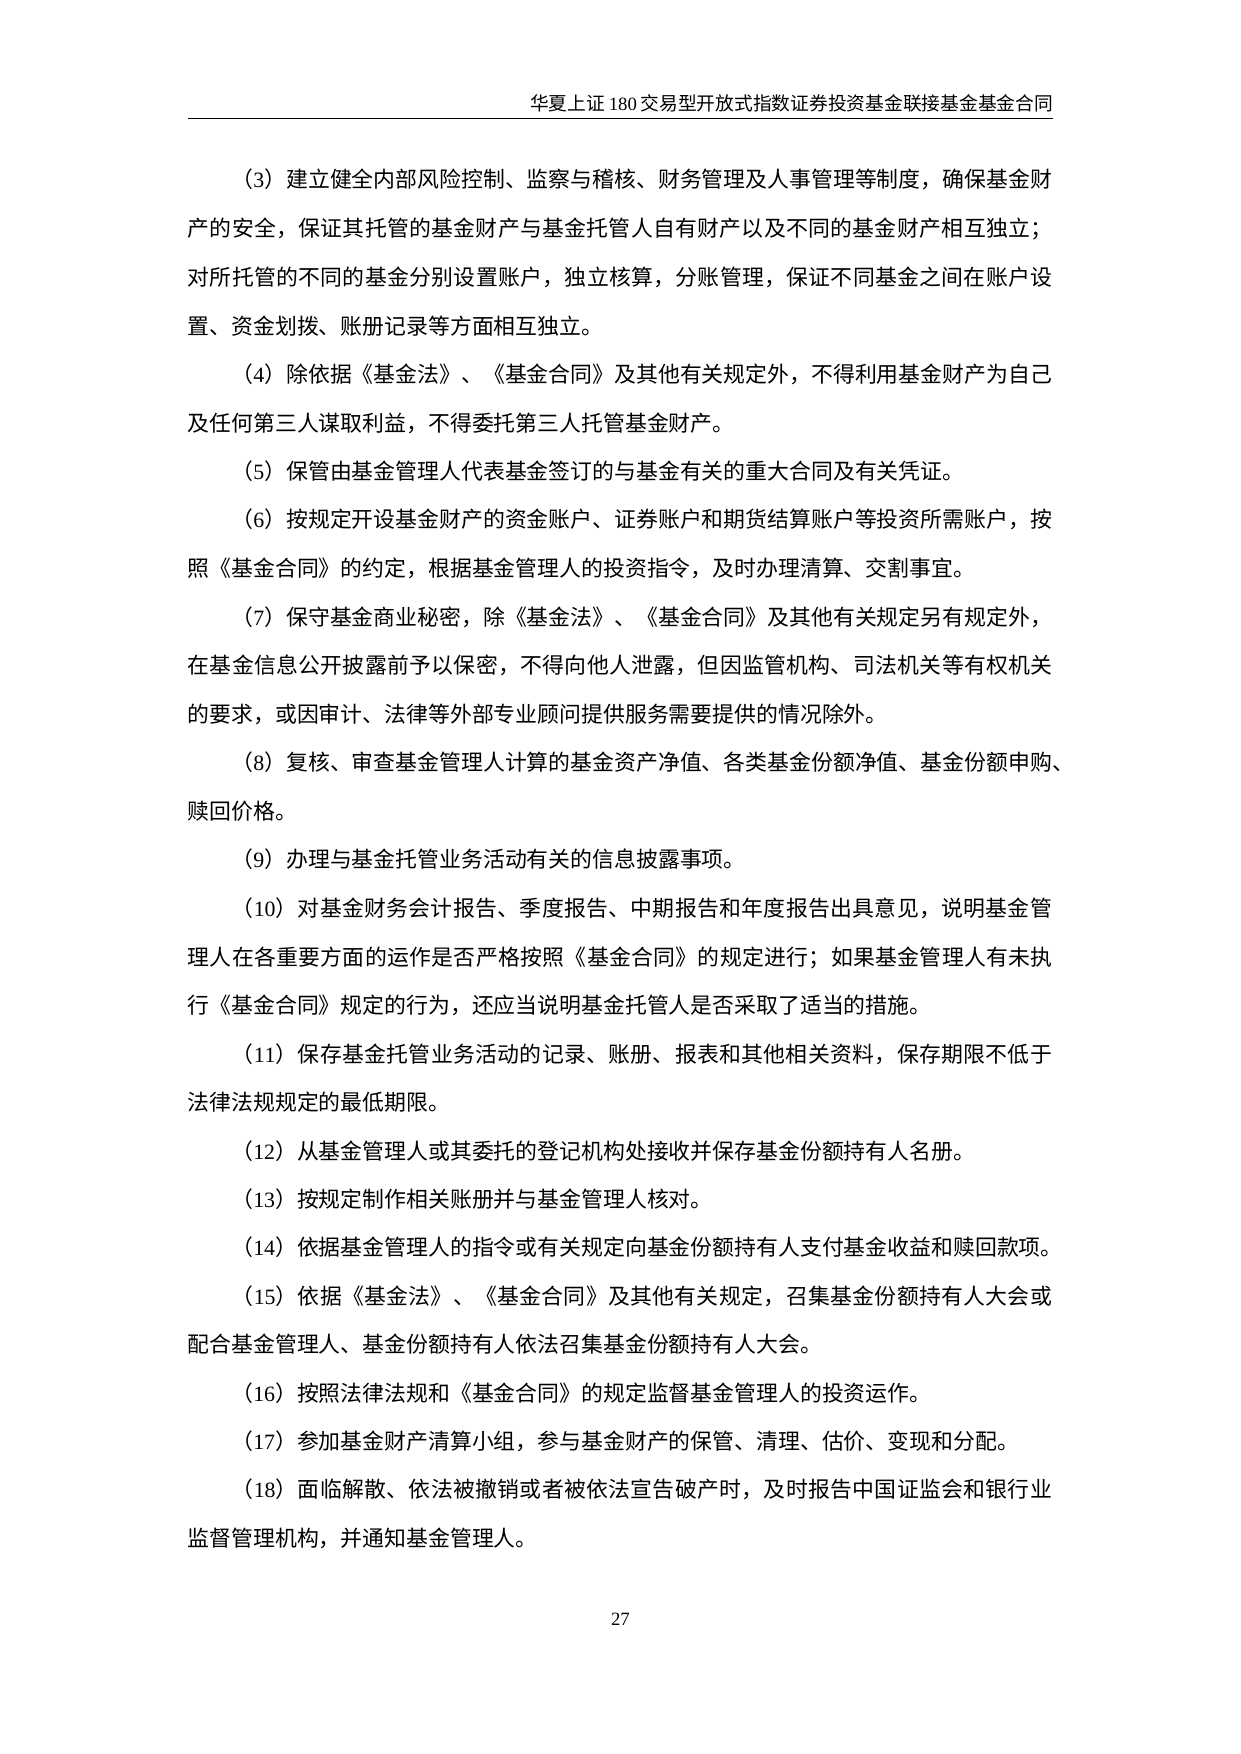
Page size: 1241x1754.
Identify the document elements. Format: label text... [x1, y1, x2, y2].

text （16）按照法律法规和《基金合同》的规定监督基金管理人的投资运作。 [187, 1375, 1053, 1408]
text （7）保守基金商业秘密，除《基金法》、《基金合同》及其他有关规定另有规定外，在基金信息公开披露前予以保密，不得向他人泄露，但因监管机构、司法机关等有权机关的要求，或因审计、法律等外部专业顾问提供服务需要提供的情况除外。 [187, 599, 1053, 729]
text （15）依据《基金法》、《基金合同》及其他有关规定，召集基金份额持有人大会或配合基金管理人、基金份额持有人依法召集基金份额持有人大会。 [187, 1278, 1053, 1359]
text （17）参加基金财产清算小组，参与基金财产的保管、清理、估价、变现和分配。 [187, 1424, 1053, 1456]
text （4）除依据《基金法》、《基金合同》及其他有关规定外，不得利用基金财产为自己及任何第三人谋取利益，不得委托第三人托管基金财产。 [187, 357, 1053, 438]
text （12）从基金管理人或其委托的登记机构处接收并保存基金份额持有人名册。 [187, 1133, 1053, 1166]
text （6）按规定开设基金财产的资金账户、证券账户和期货结算账户等投资所需账户，按照《基金合同》的约定，根据基金管理人的投资指令，及时办理清算、交割事宜。 [187, 502, 1053, 583]
text （18）面临解散、依法被撤销或者被依法宣告破产时，及时报告中国证监会和银行业监督管理机构，并通知基金管理人。 [187, 1472, 1053, 1553]
text （14）依据基金管理人的指令或有关规定向基金份额持有人支付基金收益和赎回款项。 [187, 1230, 1053, 1262]
text （3）建立健全内部风险控制、监察与稽核、财务管理及人事管理等制度，确保基金财产的安全，保证其托管的基金财产与基金托管人自有财产以及不同的基金财产相互独立；对所托管的不同的基金分别设置账户，独立核算，分账管理，保证不同基金之间在账户设置、资金划拨、账册记录等方面相互独立。 [187, 162, 1053, 341]
text （13）按规定制作相关账册并与基金管理人核对。 [187, 1182, 1053, 1214]
text （8）复核、审查基金管理人计算的基金资产净值、各类基金份额净值、基金份额申购、赎回价格。 [187, 745, 1053, 826]
text （9）办理与基金托管业务活动有关的信息披露事项。 [187, 842, 1053, 874]
text （10）对基金财务会计报告、季度报告、中期报告和年度报告出具意见，说明基金管理人在各重要方面的运作是否严格按照《基金合同》的规定进行；如果基金管理人有未执行《基金合同》规定的行为，还应当说明基金托管人是否采取了适当的措施。 [187, 890, 1053, 1020]
text （5）保管由基金管理人代表基金签订的与基金有关的重大合同及有关凭证。 [187, 454, 1053, 486]
text （11）保存基金托管业务活动的记录、账册、报表和其他相关资料，保存期限不低于法律法规规定的最低期限。 [187, 1036, 1053, 1117]
